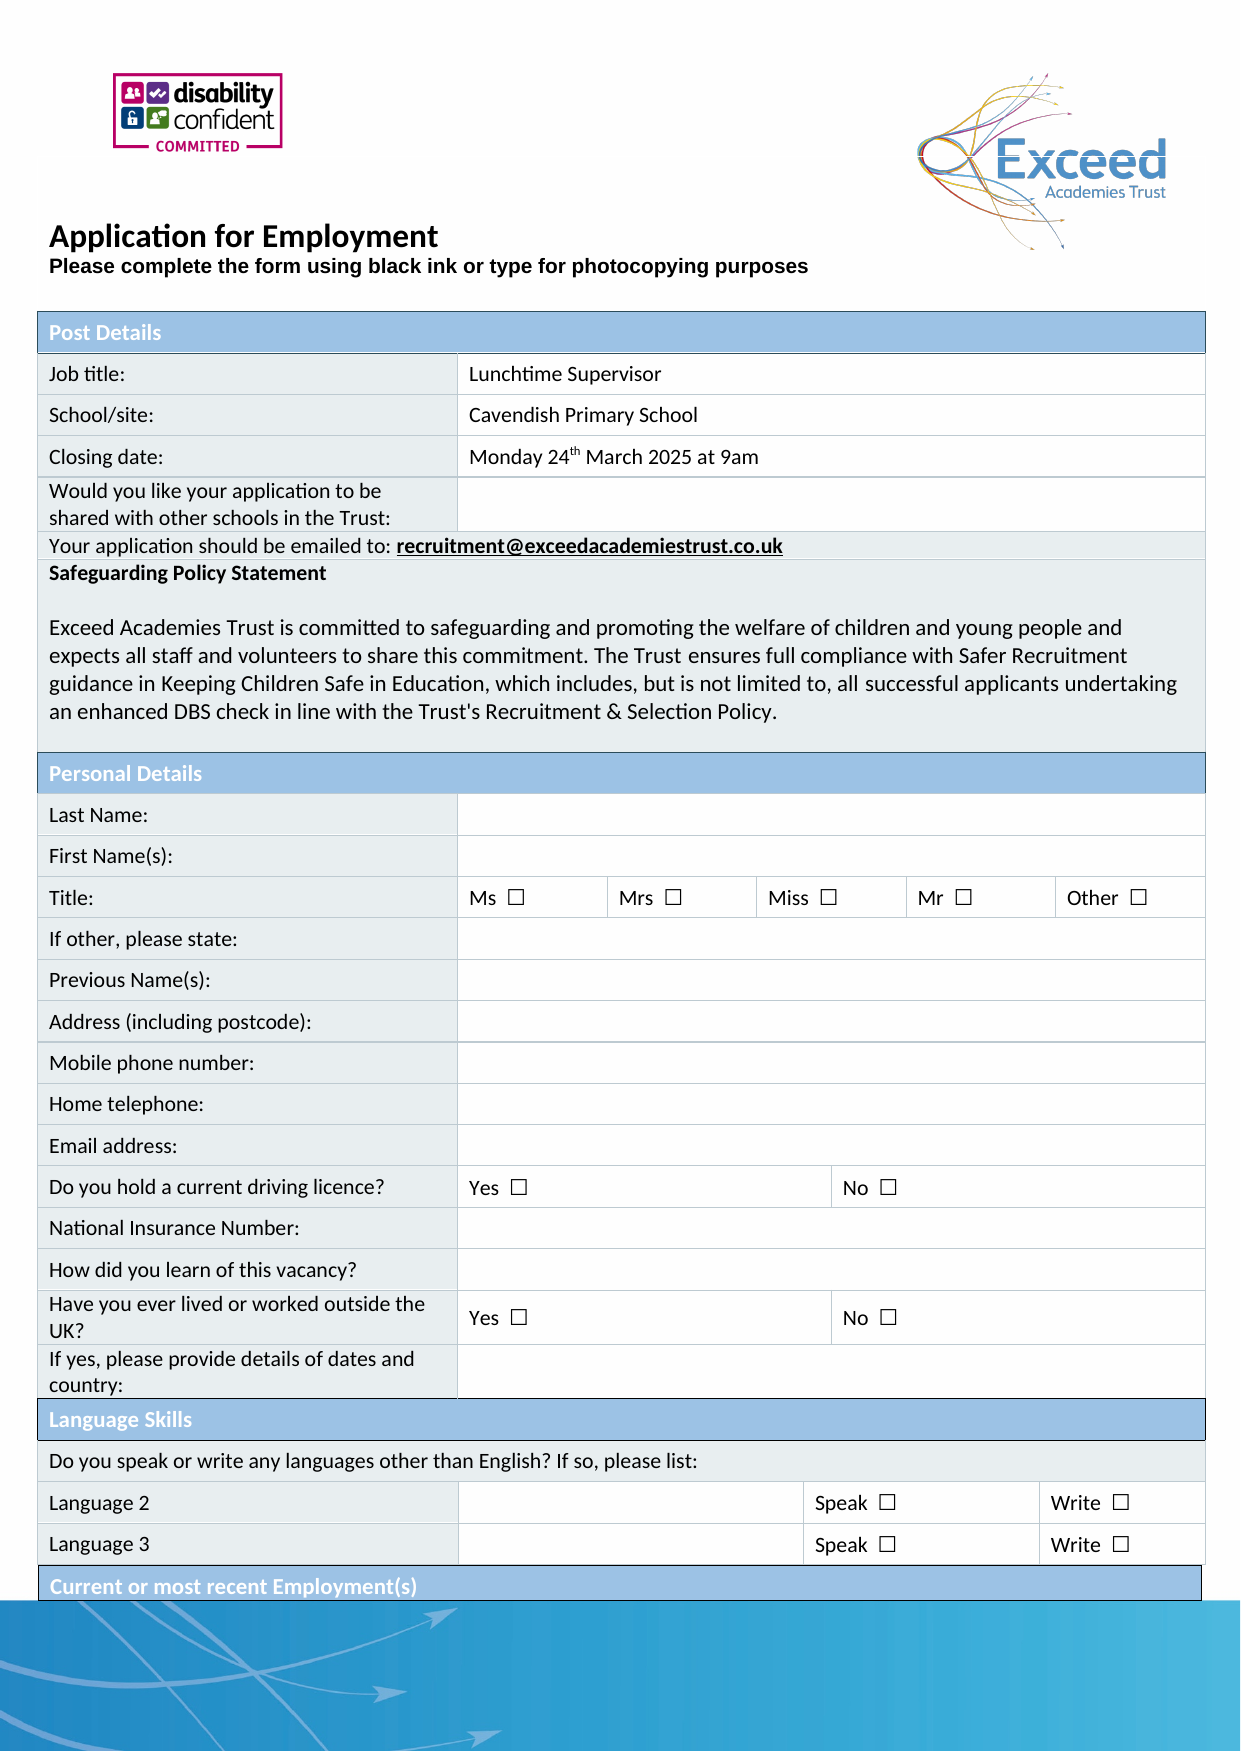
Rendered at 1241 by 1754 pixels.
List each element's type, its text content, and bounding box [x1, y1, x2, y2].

table_cell [459, 1482, 803, 1522]
table_cell Speak ☐ [804, 1482, 1039, 1522]
table_cell No [832, 1291, 1205, 1344]
table_cell Mr [907, 877, 1055, 917]
table_cell Mobile phone number: [38, 1043, 457, 1083]
table_cell [458, 918, 1205, 959]
table_cell How did you learn of this vacancy? [38, 1249, 457, 1289]
table_cell [458, 794, 1205, 834]
table_cell Write ☐ [1040, 1524, 1205, 1564]
table_cell Ms [458, 877, 607, 917]
picture [0, 0, 1241, 1751]
table_cell Address (including postcode): [38, 1001, 457, 1041]
table_cell If other, please state: [38, 918, 457, 959]
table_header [39, 1566, 1201, 1600]
table_cell National Insurance Number: [38, 1208, 457, 1248]
table_cell Cavendish Primary School [458, 395, 1205, 435]
table_cell Mrs [608, 877, 756, 917]
table_cell If yes, please provide details of dates and country: [38, 1345, 457, 1398]
table_cell [458, 1345, 1205, 1398]
table_cell Email address: [38, 1125, 457, 1165]
table_cell First Name(s): [38, 836, 457, 876]
table_cell Last Name: [38, 794, 457, 834]
table_cell Job title: [38, 354, 457, 394]
table_cell [458, 960, 1205, 1000]
table_cell [458, 1249, 1205, 1289]
table_header Application for Employment Please complete the form using black ink or type for photocopying purposes [38, 157, 1205, 311]
table_cell Your application should be emailed to: recruitment@exceedacademiestrust.co.uk [38, 532, 1205, 558]
table_cell Title: [38, 877, 457, 917]
table_cell Previous Name(s): [38, 960, 457, 1000]
table_cell Would you like your application to be shared with other schools in the Trust: [38, 478, 457, 531]
table_cell Other [1056, 877, 1205, 917]
table_cell Lunchtime Supervisor [458, 354, 1205, 394]
table_cell Do you speak or write any languages other than English? If so, please list: [38, 1441, 1205, 1481]
table_cell [458, 1208, 1205, 1248]
table_cell Have you ever lived or worked outside the UK? [38, 1291, 457, 1344]
table_cell Do you hold a current driving licence? [38, 1166, 457, 1207]
table_cell [458, 1084, 1205, 1124]
table_cell Yes [458, 1166, 831, 1207]
table_cell School/site: [38, 395, 457, 435]
table_cell Write ☐ [1040, 1482, 1205, 1522]
table_cell [458, 1125, 1205, 1165]
table_cell Personal Details [38, 753, 1205, 793]
table_cell Language Skills [38, 1399, 1205, 1440]
table_cell Yes [458, 1291, 831, 1344]
table_cell Monday 24th March 2025 at 9am [458, 436, 1205, 476]
table_cell Closing date: [38, 436, 457, 476]
table_cell Language 2 [38, 1482, 458, 1522]
table_cell [459, 1524, 803, 1564]
table_cell Safeguarding Policy Statement Exceed Academies Trust is committed to safeguarding and promoting the welfare of children and young people and expects all staff and volunteers to share this commitment. The Trust ensures full compliance with Safer Recruitment guidance in Keeping Children Safe in Education, which includes, but is not limited to, all successful applicants undertaking an enhanced DBS check in line with the Trust's Recruitment & Selection Policy. [38, 560, 1205, 752]
table_cell [458, 1001, 1205, 1041]
table_cell Home telephone: [38, 1084, 457, 1124]
table_cell [458, 836, 1205, 876]
table_cell Miss [757, 877, 906, 917]
table_cell No [832, 1166, 1205, 1207]
table_cell [458, 478, 1205, 531]
table_cell [458, 1043, 1205, 1083]
table_cell Language 3 [38, 1524, 458, 1564]
table_cell Post Details [38, 312, 1205, 352]
table_cell Speak ☐ [804, 1524, 1039, 1564]
